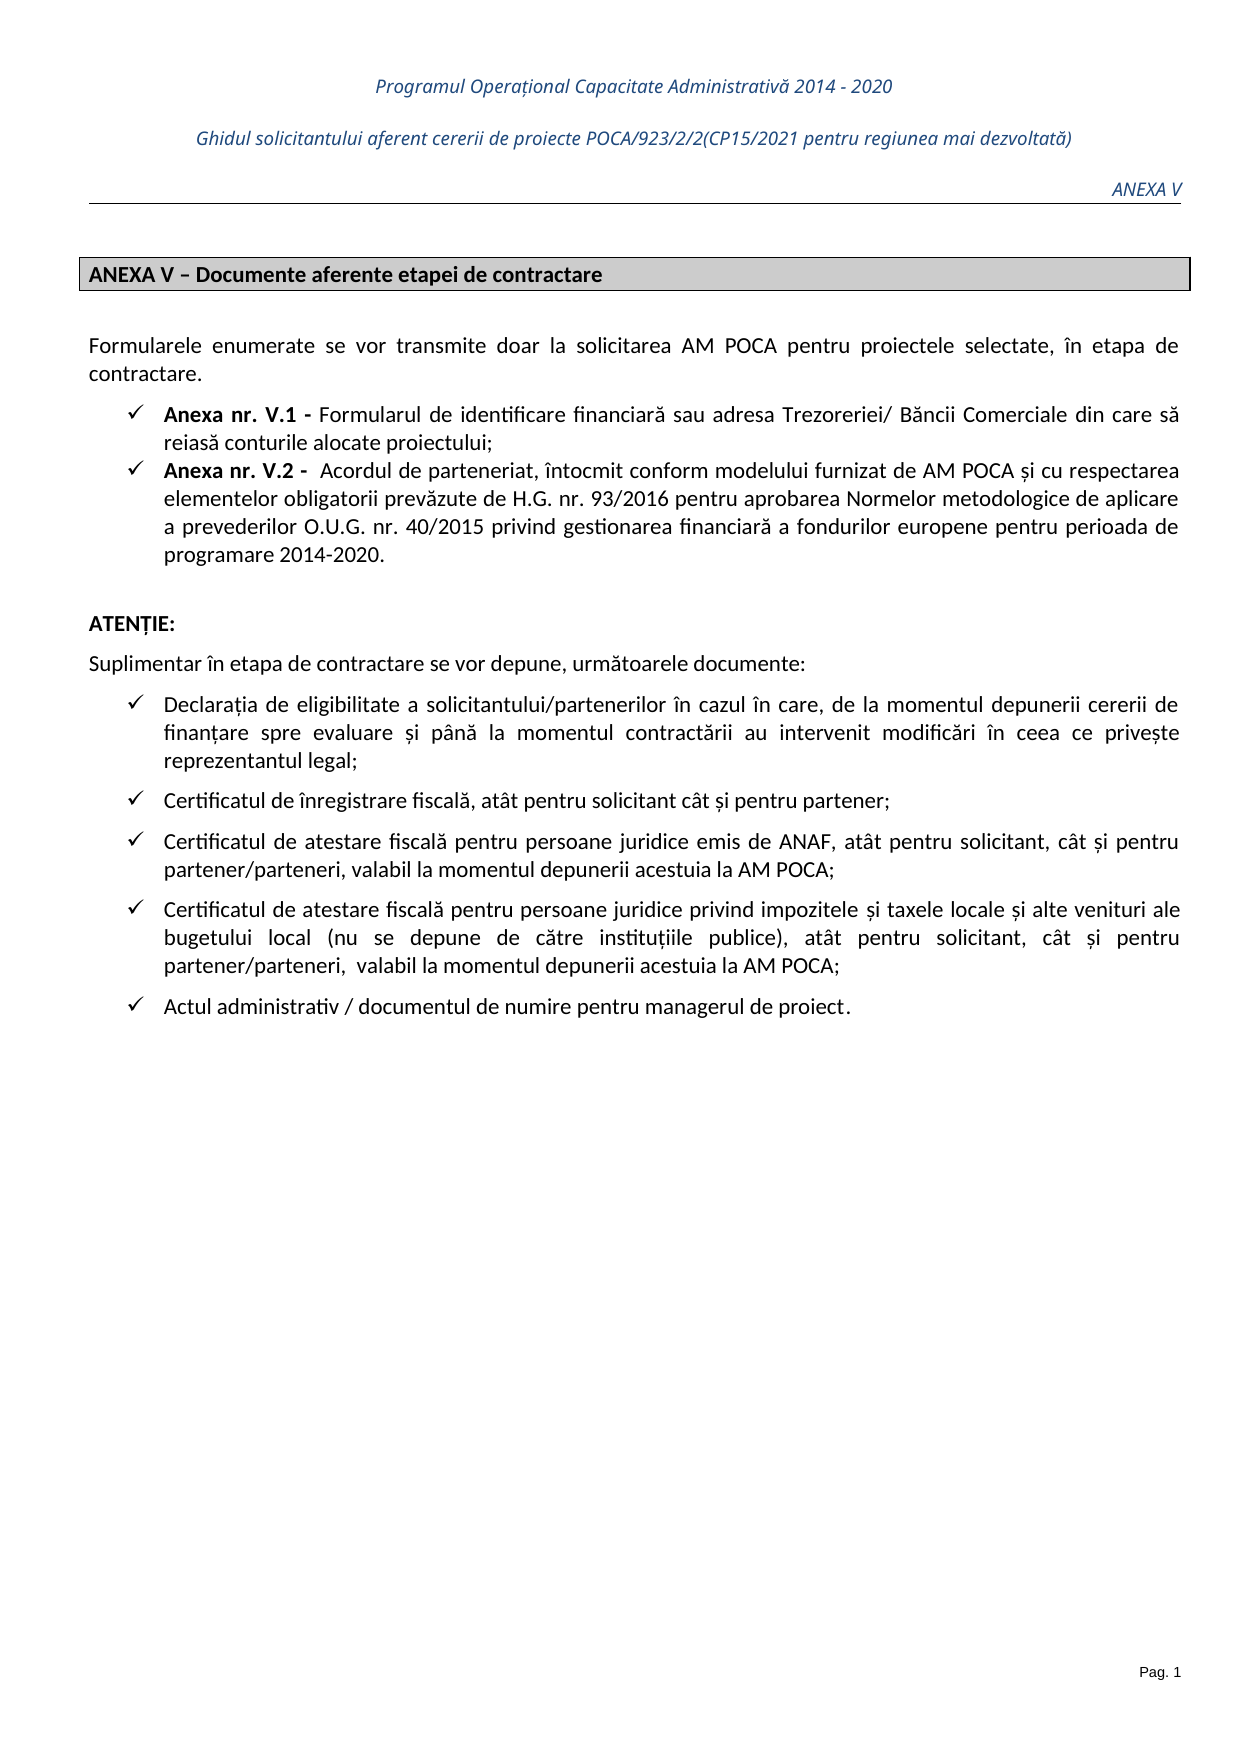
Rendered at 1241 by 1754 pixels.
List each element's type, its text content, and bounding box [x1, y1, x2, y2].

list Anexa nr. V.1 - Formularul de identificare financiară sau adresa Trezoreriei/ Băncii Comerciale din care să reiasă conturile alocate proiectului; [126, 400, 1181, 456]
list Certificatul de înregistrare fiscală, atât pentru solicitant cât și pentru partener; [126, 786, 1181, 814]
list Actul administrativ / documentul de numire pentru managerul de proiect. [126, 992, 1181, 1020]
text ATENȚIE: [89, 609, 1181, 637]
text Suplimentar în etapa de contractare se vor depune, următoarele documente: [89, 649, 1181, 677]
list Certificatul de atestare fiscală pentru persoane juridice emis de ANAF, atât pentru solicitant, cât și pentru partener/parteneri, valabil la momentul depunerii acestuia la AM POCA; [126, 827, 1181, 883]
list Certificatul de atestare fiscală pentru persoane juridice privind impozitele şi taxele locale şi alte venituri ale bugetului local (nu se depune de către instituțiile publice), atât pentru solicitant, cât și pentru partener/parteneri, valabil la momentul depunerii acestuia la AM POCA; [126, 895, 1181, 979]
list Declarația de eligibilitate a solicitantului/partenerilor în cazul în care, de la momentul depunerii cererii de finanțare spre evaluare și până la momentul contractării au intervenit modificări în ceea ce privește reprezentantul legal; [126, 690, 1181, 774]
subtitle ANEXA V – Documente aferente etapei de contractare [80, 258, 1189, 290]
list Anexa nr. V.2 - Acordul de parteneriat, întocmit conform modelului furnizat de AM POCA și cu respectarea elementelor obligatorii prevăzute de H.G. nr. 93/2016 pentru aprobarea Normelor metodologice de aplicare a prevederilor O.U.G. nr. 40/2015 privind gestionarea financiară a fondurilor europene pentru perioada de programare 2014-2020. [126, 456, 1181, 568]
text Formularele enumerate se vor transmite doar la solicitarea AM POCA pentru proiectele selectate, în etapa de contractare. [89, 331, 1181, 387]
